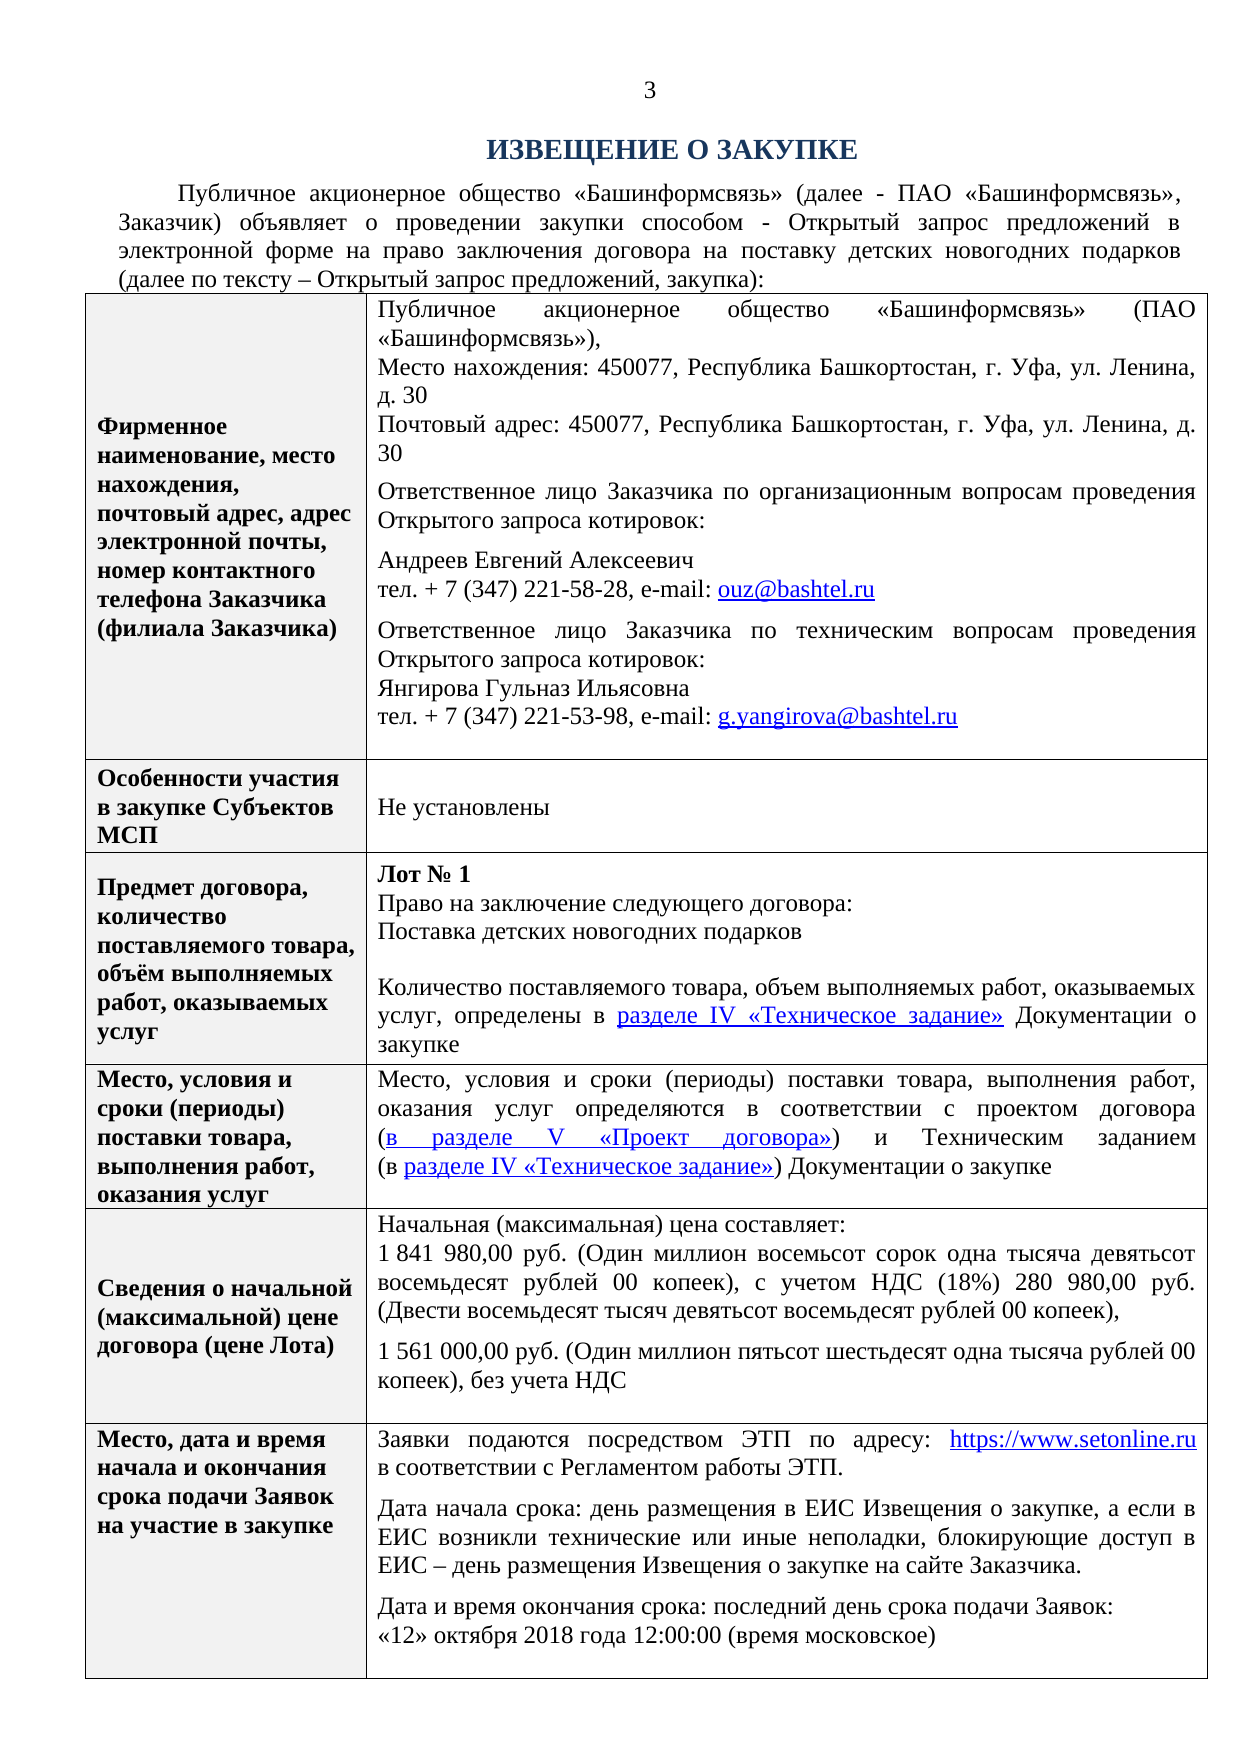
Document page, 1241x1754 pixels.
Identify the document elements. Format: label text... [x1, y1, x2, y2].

table_header Фирменное наименование, место нахождения, почтовый адрес, адрес электронной почты, номер контактного телефона Заказчика (филиала Заказчика) [86, 294, 366, 759]
table_cell Заявки подаются посредством ЭТП по адресу: https://www.setonline.ru в соответствии с Регламентом работы ЭТП. Дата начала срока: день размещения в ЕИС Извещения о закупке, а если в ЕИС возникли технические или иные неполадки, блокирующие доступ в ЕИС – день размещения Извещения о закупке на сайте Заказчика. Дата и время окончания срока: последний день срока подачи Заявок: «12» октября 2018 года 12:00:00 (время московское) [367, 1424, 1207, 1678]
table_cell Предмет договора, количество поставляемого товара, объём выполняемых работ, оказываемых услуг [86, 853, 366, 1063]
table_cell Начальная (максимальная) цена составляет: 1 841 980,00 руб. (Один миллион восемьсот сорок одна тысяча девятьсот восемьдесят рублей 00 копеек), с учетом НДС (18%) 280 980,00 руб. (Двести восемьдесят тысяч девятьсот восемьдесят рублей 00 копеек), 1 561 000,00 руб. (Один миллион пятьсот шестьдесят одна тысяча рублей 00 копеек), без учета НДС [367, 1209, 1207, 1423]
text Публичное акционерное общество «Башинформсвязь» (далее - ПАО «Башинформсвязь», Заказчик) объявляет о проведении закупки способом - Открытый запрос предложений в электронной форме на право заключения договора на поставку детских новогодних подарков (далее по тексту – Открытый запрос предложений, закупка): [118, 178, 1181, 293]
text ИЗВЕЩЕНИЕ О ЗАКУПКЕ [163, 132, 1181, 166]
table_cell Место, дата и время начала и окончания срока подачи Заявок на участие в закупке [86, 1424, 366, 1678]
table_cell Не установлены [367, 760, 1207, 852]
table_cell Сведения о начальной (максимальной) цене договора (цене Лота) [86, 1209, 366, 1423]
table_cell Лот № 1 Право на заключение следующего договора: Поставка детских новогодних подарков Количество поставляемого товара, объем выполняемых работ, оказываемых услуг, определены в разделе IV «Техническое задание» Документации о закупке [367, 853, 1207, 1063]
table_header Публичное акционерное общество «Башинформсвязь» (ПАО «Башинформсвязь»), Место нахождения: 450077, Республика Башкортостан, г. Уфа, ул. Ленина, д. 30 Почтовый адрес: 450077, Республика Башкортостан, г. Уфа, ул. Ленина, д. 30 Ответственное лицо Заказчика по организационным вопросам проведения Открытого запроса котировок: Андреев Евгений Алексеевич тел. + 7 (347) 221-58-28, e-mail: ouz@bashtel.ru Ответственное лицо Заказчика по техническим вопросам проведения Открытого запроса котировок: Янгирова Гульназ Ильясовна тел. + 7 (347) 221-53-98, e-mail: g.yangirova@bashtel.ru [367, 294, 1207, 759]
table_cell Особенности участия в закупке Субъектов МСП [86, 760, 366, 852]
table_cell Место, условия и сроки (периоды) поставки товара, выполнения работ, оказания услуг [86, 1065, 366, 1208]
table_cell Место, условия и сроки (периоды) поставки товара, выполнения работ, оказания услуг определяются в соответствии с проектом договора (в разделе V «Проект договора») и Техническим заданием (в разделе IV «Техническое задание») Документации о закупке [367, 1065, 1207, 1208]
